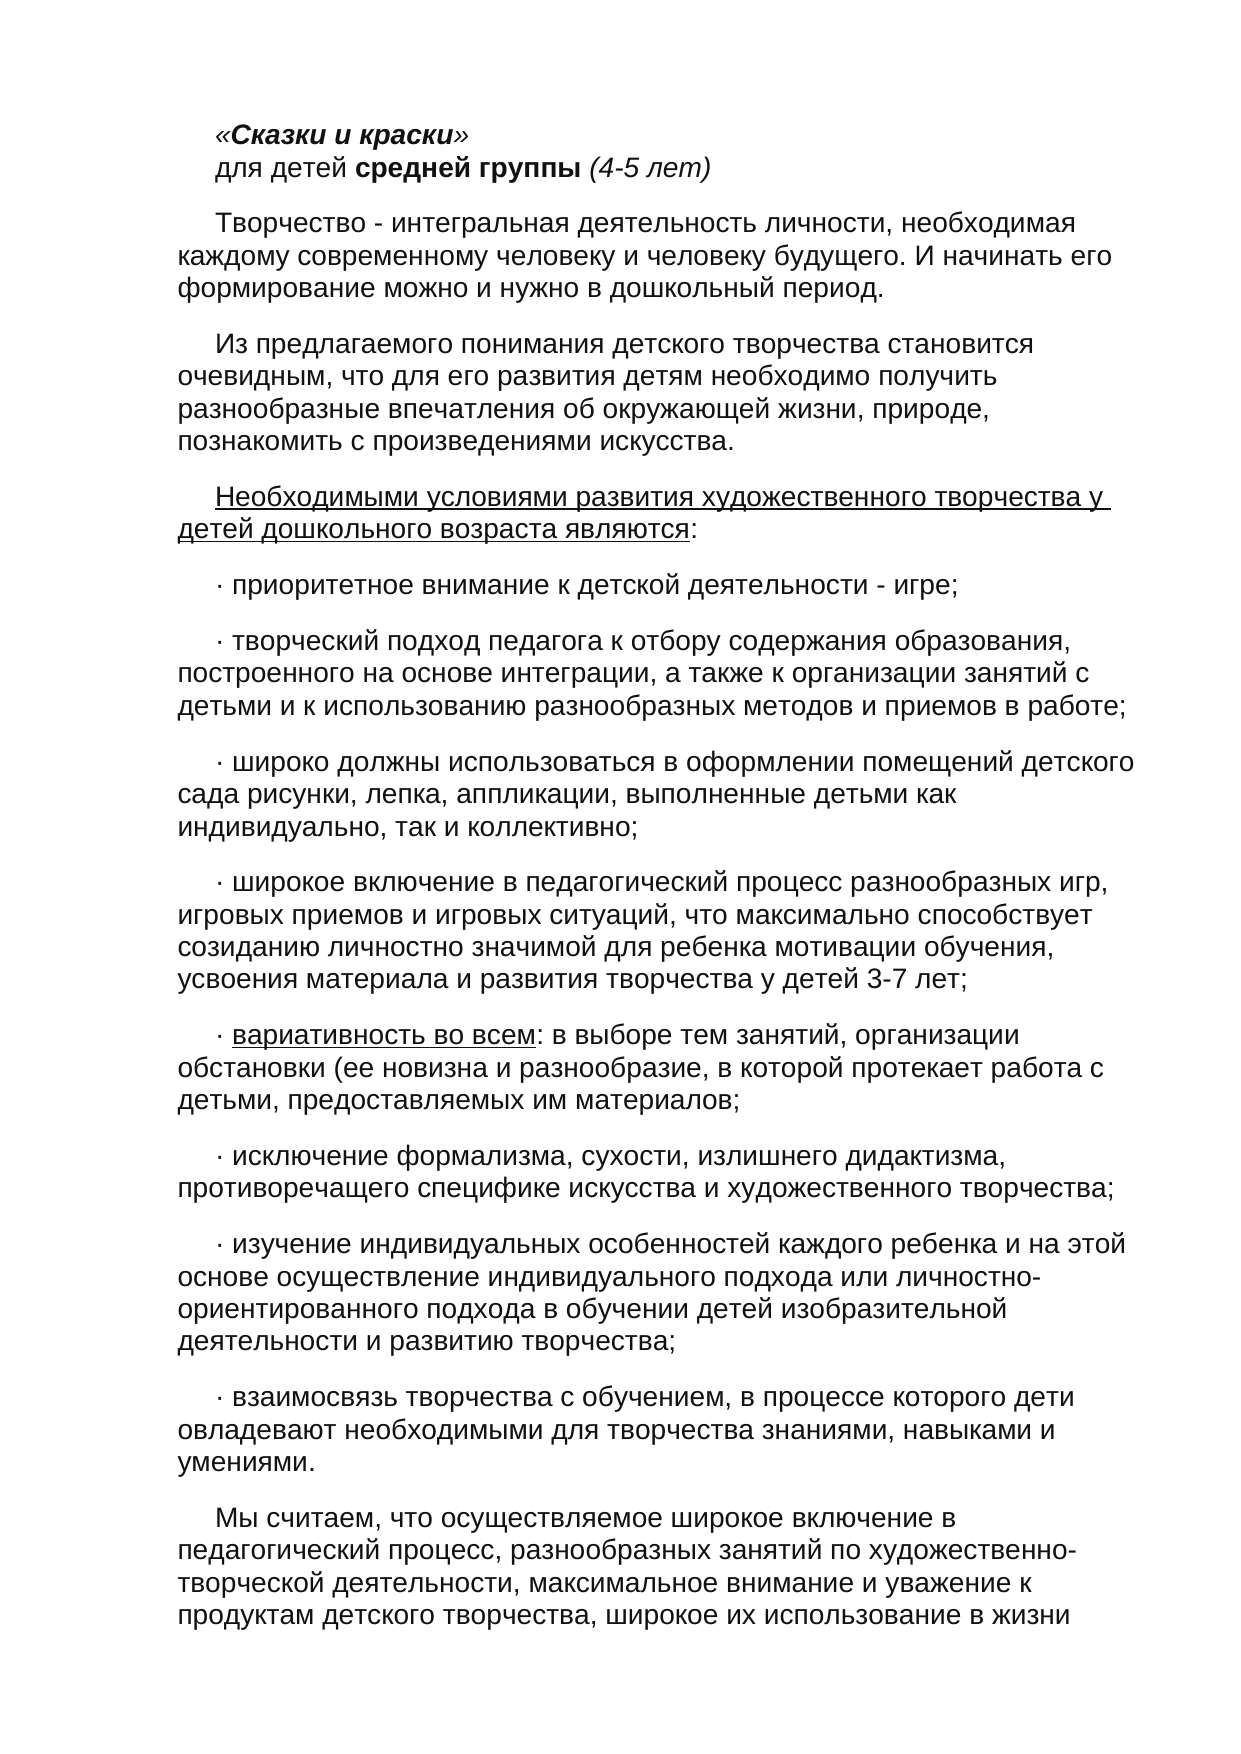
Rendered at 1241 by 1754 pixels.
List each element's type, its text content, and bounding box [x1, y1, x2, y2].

text · взаимосвязь творчества с обучением, в процессе которого дети овладевают необходимыми для творчества знаниями, навыками и умениями. [177, 1380, 1152, 1477]
text · творческий подход педагога к отбору содержания образования, построенного на основе интеграции, а также к организации занятий с детьми и к использованию разнообразных методов и приемов в работе; [177, 624, 1152, 721]
text · исключение формализма, сухости, излишнего дидактизма, противоречащего специфике искусства и художественного творчества; [177, 1139, 1152, 1204]
text Из предлагаемого понимания детского творчества становится очевидным, что для его развития детям необходимо получить разнообразные впечатления об окружающей жизни, природе, познакомить с произведениями искусства. [177, 327, 1152, 457]
text · изучение индивидуальных особенностей каждого ребенка и на этой основе осуществление индивидуального подхода или личностно-ориентированного подхода в обучении детей изобразительной деятельности и развитию творчества; [177, 1227, 1152, 1357]
text для детей средней группы (4-5 лет) [177, 151, 1152, 183]
text · вариативность во всем: в выборе тем занятий, организации обстановки (ее новизна и разнообразие, в которой протекает работа с детьми, предоставляемых им материалов; [177, 1018, 1152, 1116]
text · широкое включение в педагогический процесс разнообразных игр, игровых приемов и игровых ситуаций, что максимально способствует созиданию личностно значимой для ребенка мотивации обучения, усвоения материала и развития творчества у детей 3-7 лет; [177, 865, 1152, 995]
text Необходимыми условиями развития художественного творчества у детей дошкольного возраста являются: [177, 480, 1152, 545]
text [177, 1501, 1152, 1630]
text Творчество - интегральная деятельность личности, необходимая каждому современному человеку и человеку будущего. И начинать его формирование можно и нужно в дошкольный период. [177, 206, 1152, 303]
text «Сказки и краски» [177, 118, 1152, 151]
text · широко должны использоваться в оформлении помещений детского сада рисунки, лепка, аппликации, выполненные детьми как индивидуально, так и коллективно; [177, 745, 1152, 842]
text · приоритетное внимание к детской деятельности - игре; [177, 568, 1152, 601]
